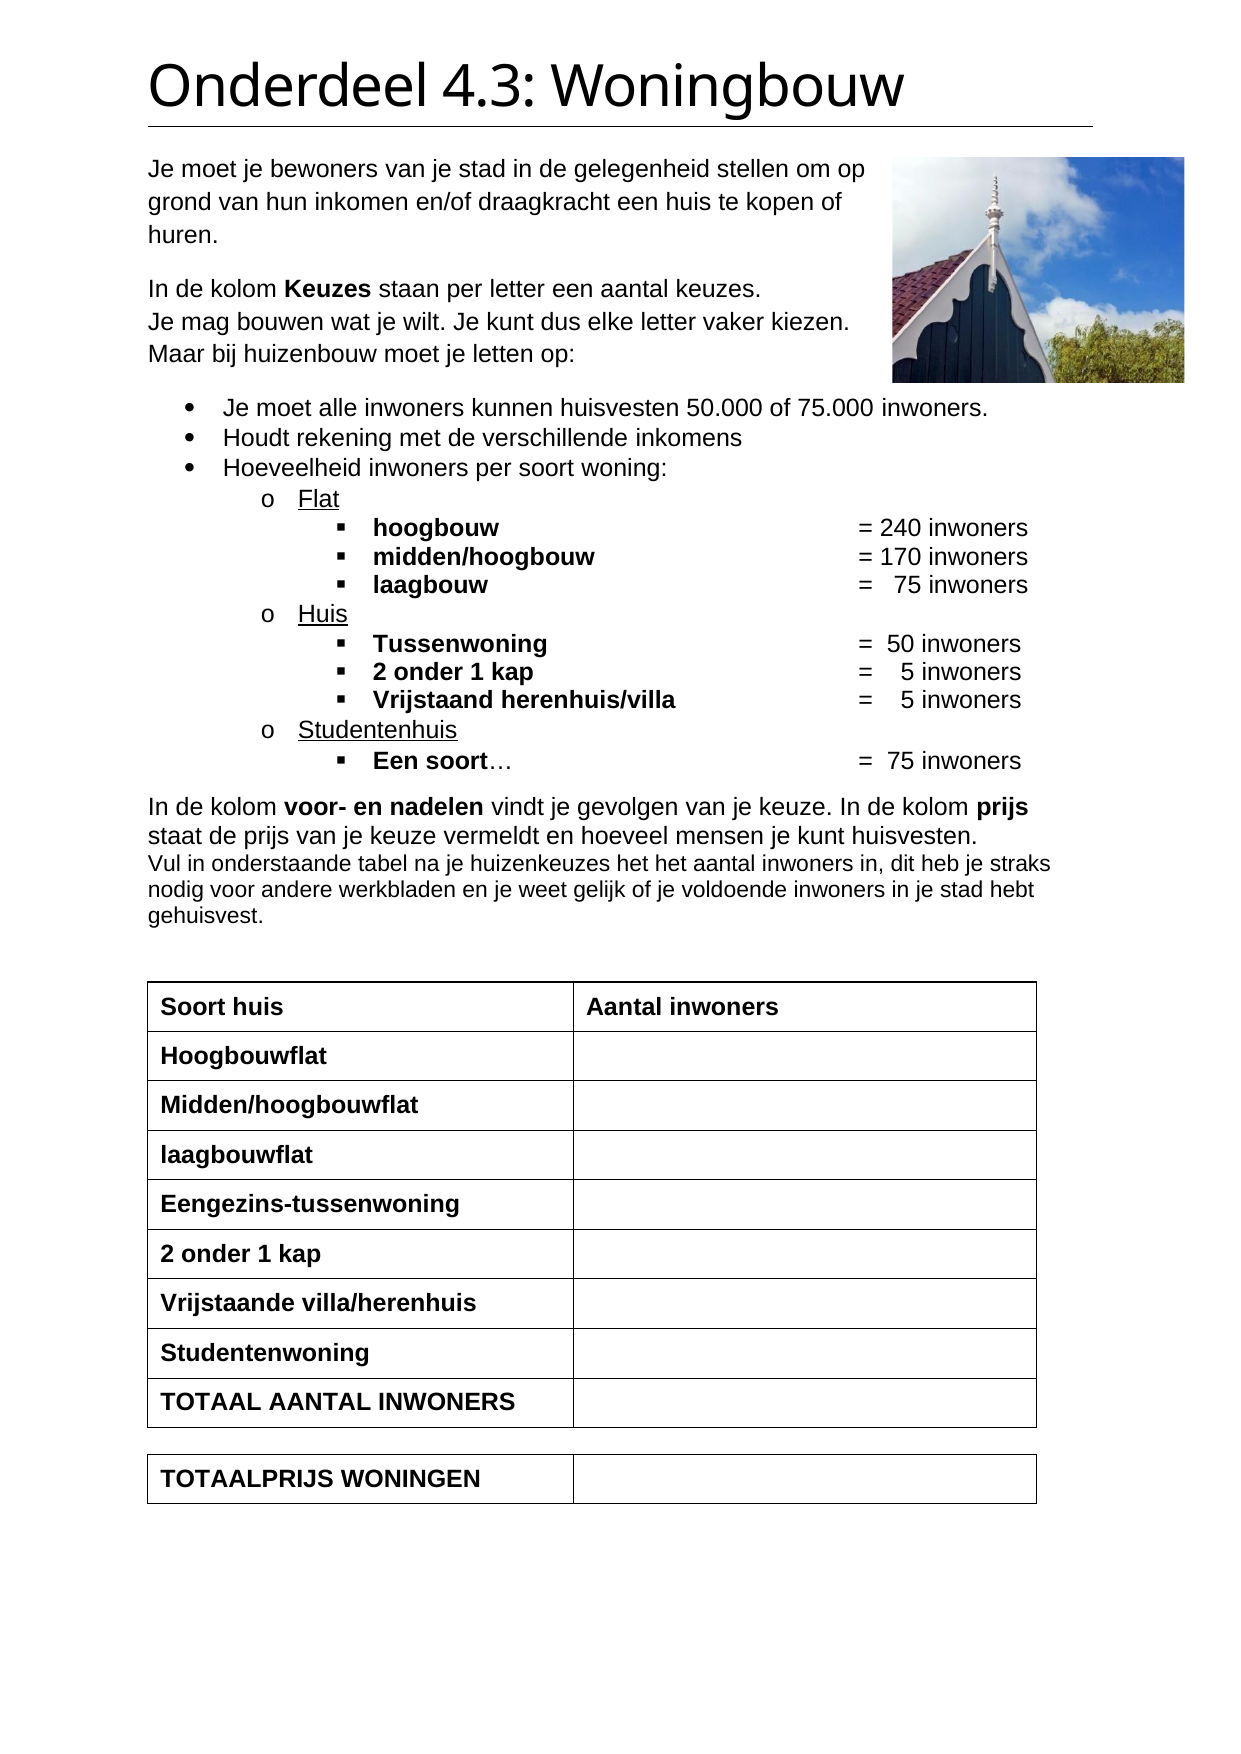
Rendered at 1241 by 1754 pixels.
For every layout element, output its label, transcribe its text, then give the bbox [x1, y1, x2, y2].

picture [892, 157, 1185, 383]
table_cell [574, 1329, 1036, 1377]
table_header Soort huis [148, 983, 573, 1031]
table_cell 2 onder 1 kap [148, 1230, 573, 1278]
list Huis [260, 599, 1093, 629]
table_cell Hoogbouwflat [148, 1032, 573, 1080]
list Een soort… = 75 inwoners [335, 745, 1093, 775]
table_cell [574, 1279, 1036, 1328]
table_cell [574, 1230, 1036, 1278]
list laagbouw = 75 inwoners [335, 571, 1093, 599]
table_cell [574, 1081, 1036, 1129]
list Houdt rekening met de verschillende inkomens [185, 422, 1093, 452]
table_cell Vrijstaande villa/herenhuis [148, 1279, 573, 1328]
text In de kolom Keuzes staan per letter een aantal keuzes. Je mag bouwen wat je wilt. Je kunt dus elke letter vaker kiezen. Maar bij huizenbouw moet je letten op: [148, 274, 892, 368]
list Studentenhuis [260, 714, 1093, 745]
list Vrijstaand herenhuis/villa = 5 inwoners [335, 686, 1093, 714]
table_cell laagbouwflat [148, 1131, 573, 1179]
table_cell [574, 1180, 1036, 1229]
table_header TOTAALPRIJS WONINGEN [148, 1455, 573, 1503]
list midden/hoogbouw = 170 inwoners [335, 543, 1093, 571]
table_header [574, 1455, 1036, 1503]
text In de kolom voor- en nadelen vindt je gevolgen van je keuze. In de kolom prijs staat de prijs van je keuze vermeldt en hoeveel mensen je kunt huisvesten. [148, 792, 1030, 850]
list Flat [260, 482, 1093, 513]
text Je moet je bewoners van je stad in de gelegenheid stellen om op grond van hun inkomen en/of draagkracht een huis te kopen of huren. [148, 154, 1093, 249]
table_cell TOTAAL AANTAL INWONERS [148, 1379, 573, 1427]
table_header Aantal inwoners [574, 983, 1036, 1031]
list Tussenwoning = 50 inwoners [335, 629, 1093, 658]
table_cell Eengezins-tussenwoning [148, 1180, 573, 1229]
table_cell [574, 1032, 1036, 1080]
text Vul in onderstaande tabel na je huizenkeuzes het het aantal inwoners in, dit heb je straks nodig voor andere werkbladen en je weet gelijk of je voldoende inwoners in je stad hebt gehuisvest. [148, 850, 1093, 929]
table_cell [574, 1131, 1036, 1179]
table_cell [574, 1379, 1036, 1427]
list 2 onder 1 kap = 5 inwoners [335, 658, 1093, 686]
list Hoeveelheid inwoners per soort woning: [185, 452, 1093, 482]
list hoogbouw = 240 inwoners [335, 513, 1093, 543]
table_cell Midden/hoogbouwflat [148, 1081, 573, 1129]
table_cell Studentenwoning [148, 1329, 573, 1377]
list Je moet alle inwoners kunnen huisvesten 50.000 of 75.000 inwoners. [185, 392, 1093, 422]
